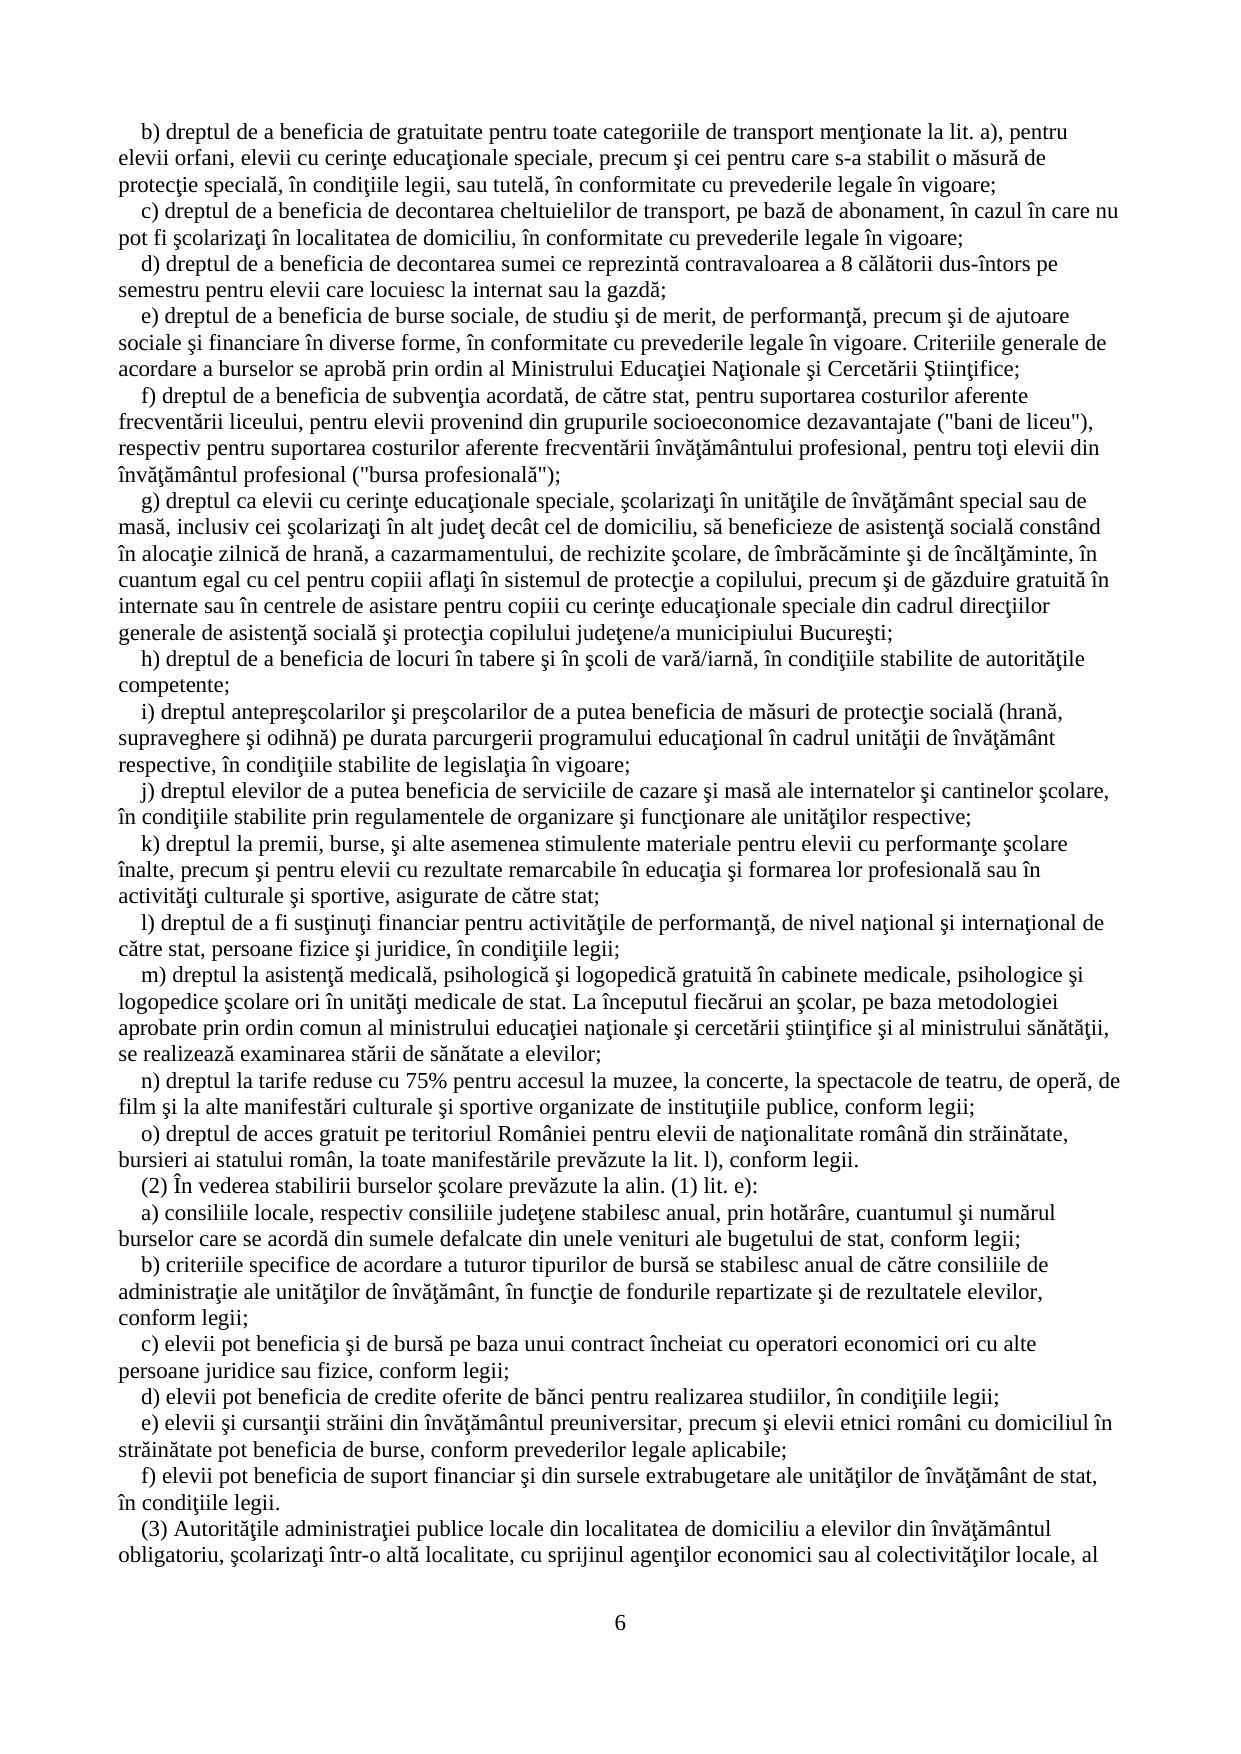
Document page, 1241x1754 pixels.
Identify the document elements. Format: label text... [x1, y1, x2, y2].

text c) elevii pot beneficia şi de bursă pe baza unui contract încheiat cu operatori economici ori cu alte persoane juridice sau fizice, conform legii; [118, 1330, 1122, 1383]
text l) dreptul de a fi susţinuţi financiar pentru activităţile de performanţă, de nivel naţional şi internaţional de către stat, persoane fizice şi juridice, în condiţiile legii; [118, 909, 1122, 961]
text i) dreptul antepreşcolarilor şi preşcolarilor de a putea beneficia de măsuri de protecţie socială (hrană, supraveghere şi odihnă) pe durata parcurgerii programului educaţional în cadrul unităţii de învăţământ respective, în condiţiile stabilite de legislaţia în vigoare; [118, 698, 1122, 777]
text g) dreptul ca elevii cu cerinţe educaţionale speciale, şcolarizaţi în unităţile de învăţământ special sau de masă, inclusiv cei şcolarizaţi în alt judeţ decât cel de domiciliu, să beneficieze de asistenţă socială constând în alocaţie zilnică de hrană, a cazarmamentului, de rechizite şcolare, de îmbrăcăminte şi de încălţăminte, în cuantum egal cu cel pentru copiii aflaţi în sistemul de protecţie a copilului, precum şi de găzduire gratuită în internate sau în centrele de asistare pentru copiii cu cerinţe educaţionale speciale din cadrul direcţiilor generale de asistenţă socială şi protecţia copilului judeţene/a municipiului Bucureşti; [118, 487, 1122, 645]
text j) dreptul elevilor de a putea beneficia de serviciile de cazare şi masă ale internatelor şi cantinelor şcolare, în condiţiile stabilite prin regulamentele de organizare şi funcţionare ale unităţilor respective; [118, 777, 1122, 830]
text e) dreptul de a beneficia de burse sociale, de studiu şi de merit, de performanţă, precum şi de ajutoare sociale şi financiare în diverse forme, în conformitate cu prevederile legale în vigoare. Criteriile generale de acordare a burselor se aprobă prin ordin al Ministrului Educaţiei Naţionale şi Cercetării Ştiinţifice; [118, 303, 1122, 382]
text h) dreptul de a beneficia de locuri în tabere şi în şcoli de vară/iarnă, în condiţiile stabilite de autorităţile competente; [118, 645, 1122, 698]
text (2) În vederea stabilirii burselor şcolare prevăzute la alin. (1) lit. e): [118, 1172, 1122, 1199]
text k) dreptul la premii, burse, şi alte asemenea stimulente materiale pentru elevii cu performanţe şcolare înalte, precum şi pentru elevii cu rezultate remarcabile în educaţia şi formarea lor profesională sau în activităţi culturale şi sportive, asigurate de către stat; [118, 830, 1122, 909]
text b) criteriile specifice de acordare a tuturor tipurilor de bursă se stabilesc anual de către consiliile de administraţie ale unităţilor de învăţământ, în funcţie de fondurile repartizate şi de rezultatele elevilor, conform legii; [118, 1251, 1122, 1330]
text e) elevii şi cursanţii străini din învăţământul preuniversitar, precum şi elevii etnici români cu domiciliul în străinătate pot beneficia de burse, conform prevederilor legale aplicabile; [118, 1409, 1122, 1462]
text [118, 1515, 1122, 1568]
text f) elevii pot beneficia de suport financiar şi din sursele extrabugetare ale unităţilor de învăţământ de stat, în condiţiile legii. [118, 1462, 1122, 1515]
text o) dreptul de acces gratuit pe teritoriul României pentru elevii de naţionalitate română din străinătate, bursieri ai statului român, la toate manifestările prevăzute la lit. l), conform legii. [118, 1119, 1122, 1172]
text b) dreptul de a beneficia de gratuitate pentru toate categoriile de transport menţionate la lit. a), pentru elevii orfani, elevii cu cerinţe educaţionale speciale, precum şi cei pentru care s-a stabilit o măsură de protecţie specială, în condiţiile legii, sau tutelă, în conformitate cu prevederile legale în vigoare; [118, 118, 1122, 197]
text m) dreptul la asistenţă medicală, psihologică şi logopedică gratuită în cabinete medicale, psihologice şi logopedice şcolare ori în unităţi medicale de stat. La începutul fiecărui an şcolar, pe baza metodologiei aprobate prin ordin comun al ministrului educaţiei naţionale şi cercetării ştiinţifice şi al ministrului sănătăţii, se realizează examinarea stării de sănătate a elevilor; [118, 961, 1122, 1067]
text c) dreptul de a beneficia de decontarea cheltuielilor de transport, pe bază de abonament, în cazul în care nu pot fi şcolarizaţi în localitatea de domiciliu, în conformitate cu prevederile legale în vigoare; [118, 197, 1122, 250]
text a) consiliile locale, respectiv consiliile judeţene stabilesc anual, prin hotărâre, cuantumul şi numărul burselor care se acordă din sumele defalcate din unele venituri ale bugetului de stat, conform legii; [118, 1199, 1122, 1251]
text d) elevii pot beneficia de credite oferite de bănci pentru realizarea studiilor, în condiţiile legii; [118, 1383, 1122, 1409]
text d) dreptul de a beneficia de decontarea sumei ce reprezintă contravaloarea a 8 călătorii dus-întors pe semestru pentru elevii care locuiesc la internat sau la gazdă; [118, 250, 1122, 303]
text n) dreptul la tarife reduse cu 75% pentru accesul la muzee, la concerte, la spectacole de teatru, de operă, de film şi la alte manifestări culturale şi sportive organizate de instituţiile publice, conform legii; [118, 1067, 1122, 1119]
text f) dreptul de a beneficia de subvenţia acordată, de către stat, pentru suportarea costurilor aferente frecventării liceului, pentru elevii provenind din grupurile socioeconomice dezavantajate ("bani de liceu"), respectiv pentru suportarea costurilor aferente frecventării învăţământului profesional, pentru toţi elevii din învăţământul profesional ("bursa profesională"); [118, 382, 1122, 487]
